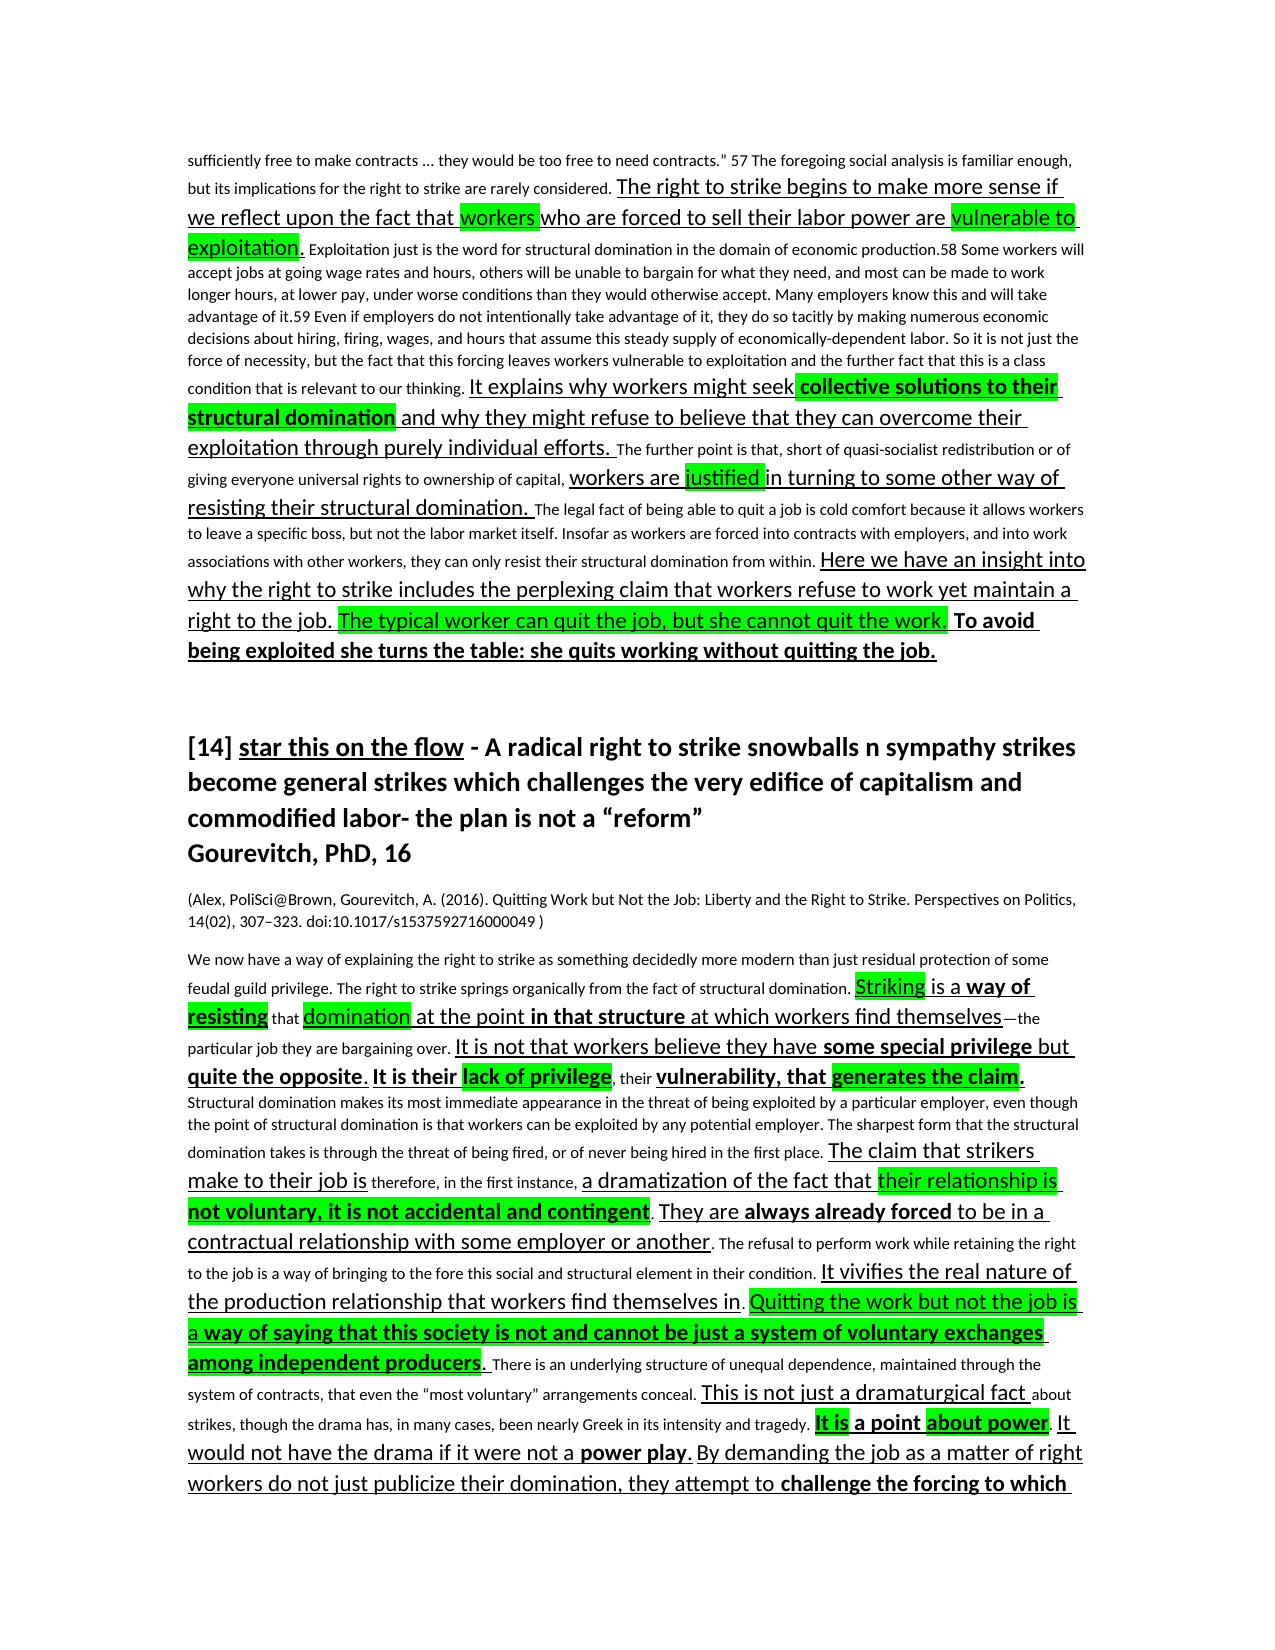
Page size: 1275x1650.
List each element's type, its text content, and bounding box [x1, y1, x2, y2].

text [187, 150, 1087, 664]
subtitle [14] star this on the flow - A radical right to strike snowballs n sympathy strikes become general strikes which challenges the very edifice of capitalism and commodified labor- the plan is not a “reform” [187, 730, 1087, 834]
text Gourevitch, PhD, 16 [187, 837, 1087, 870]
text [187, 949, 1087, 1497]
text (Alex, PoliSci@Brown, Gourevitch, A. (2016). Quitting Work but Not the Job: Liberty and the Right to Strike. Perspectives on Politics, 14(02), 307–323. doi:10.1017/s1537592716000049 ) [187, 889, 1087, 931]
